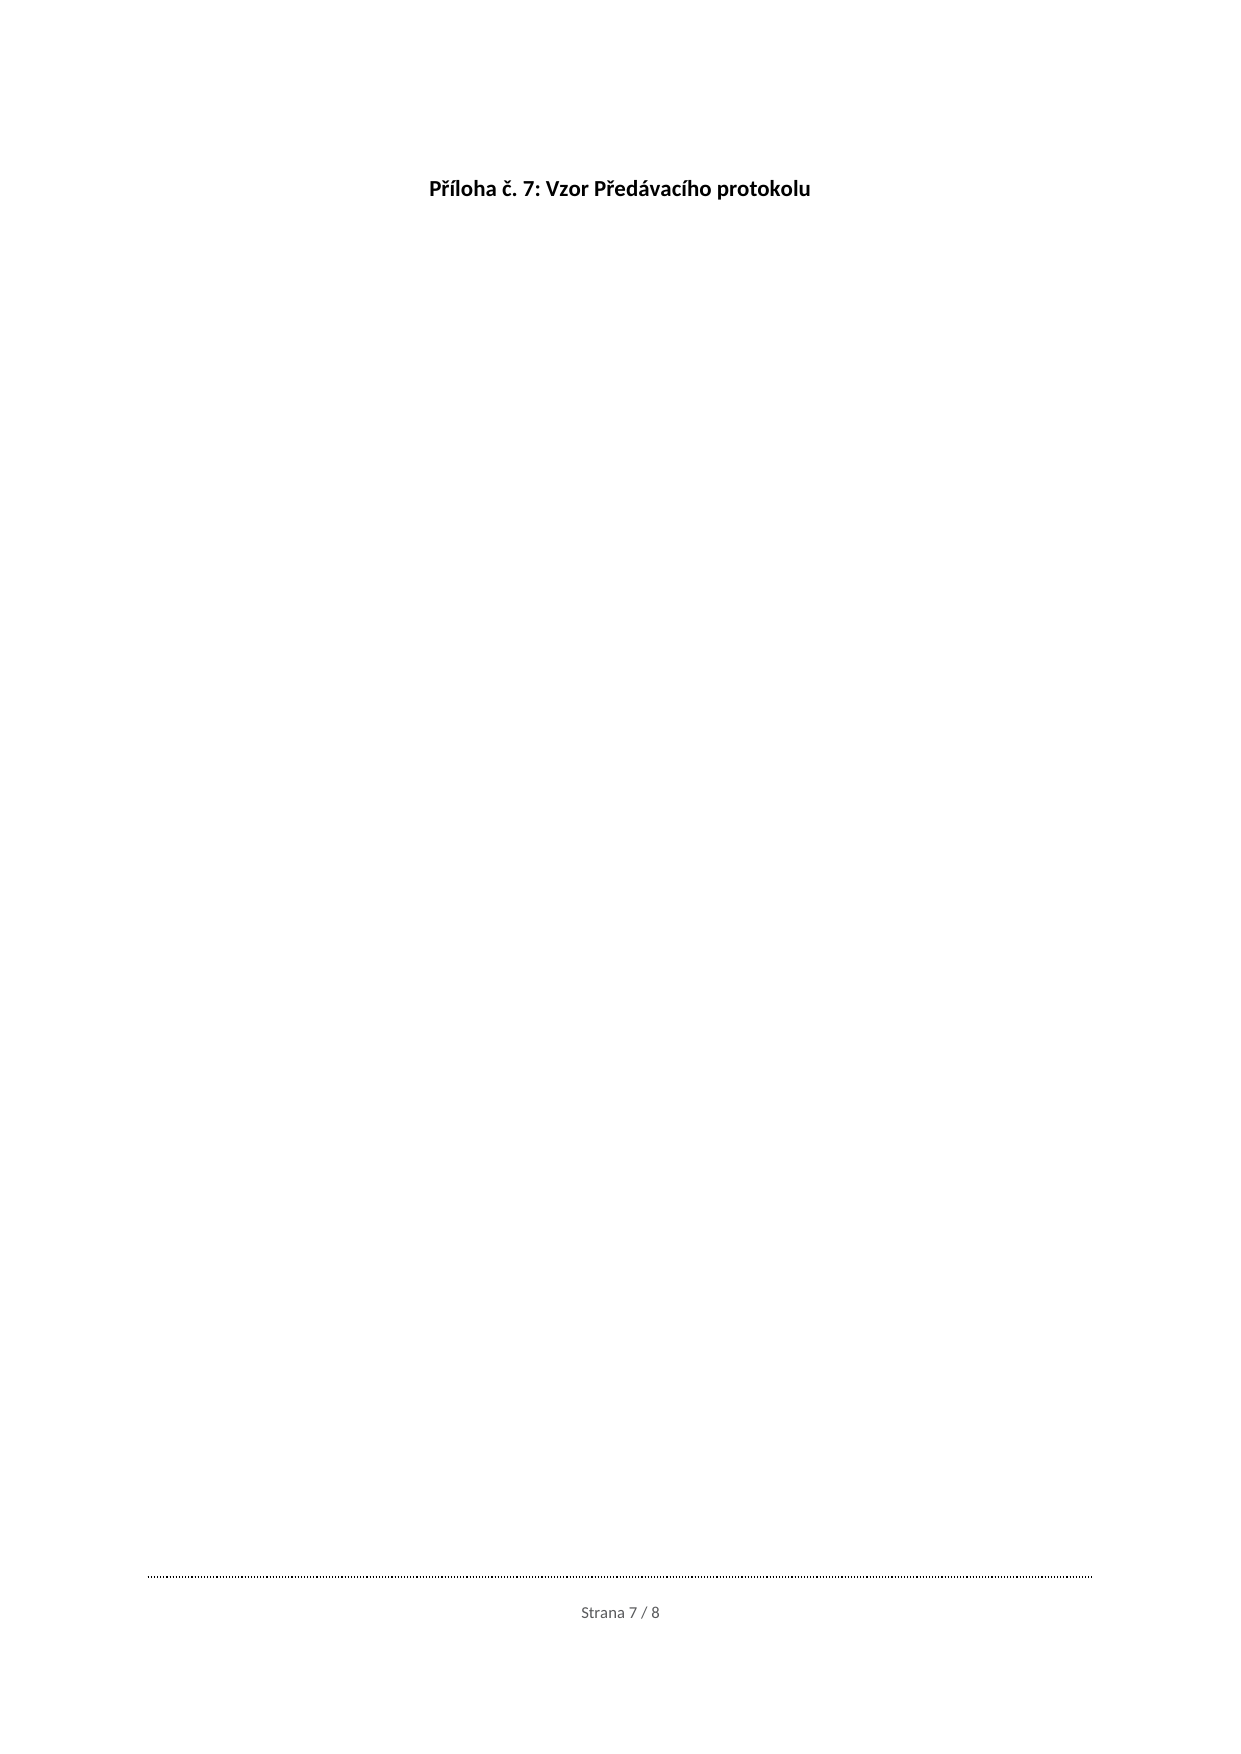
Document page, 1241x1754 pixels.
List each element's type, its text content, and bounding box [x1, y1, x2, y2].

text Příloha č. 7: Vzor Předávacího protokolu [148, 174, 1092, 202]
